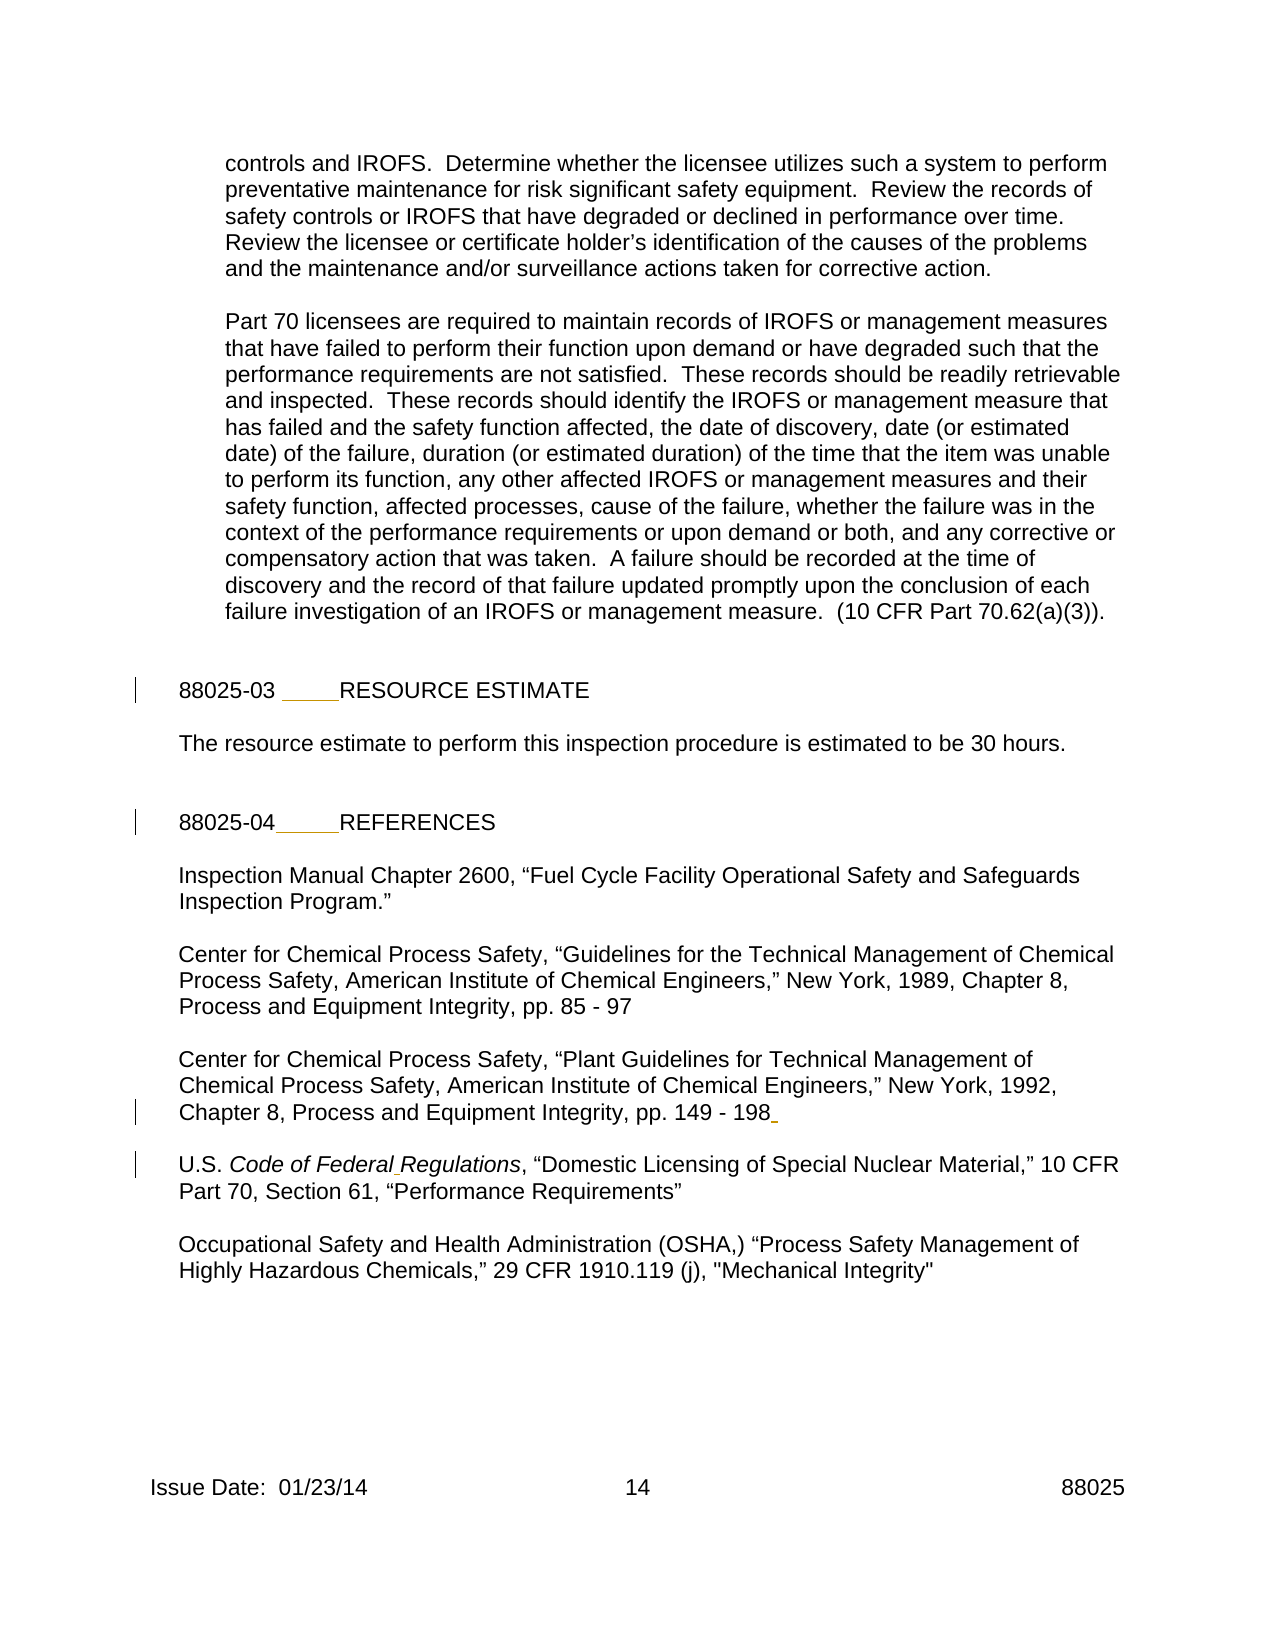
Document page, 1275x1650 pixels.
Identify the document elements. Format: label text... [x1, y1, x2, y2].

text The resource estimate to perform this inspection procedure is estimated to be 30 hours. [178, 730, 1125, 756]
text U.S. Code of FederalRegulations, “Domestic Licensing of Special Nuclear Material,” 10 CFR Part 70, Section 61, “Performance Requirements” [178, 1151, 1125, 1204]
text 88025-03 RESOURCE ESTIMATE [178, 677, 1125, 703]
text discovery and the record of that failure updated promptly upon the conclusion of each failure investigation of an IROFS or management measure. (10 CFR Part 70.62(a)(3)). [225, 572, 1125, 624]
text Center for Chemical Process Safety, “Guidelines for the Technical Management of Chemical Process Safety, American Institute of Chemical Engineers,” New York, 1989, Chapter 8, Process and Equipment Integrity, pp. 85 - 97 [178, 941, 1125, 1020]
text controls and IROFS. Determine whether the licensee utilizes such a system to perform preventative maintenance for risk significant safety equipment. Review the records of safety controls or IROFS that have degraded or declined in performance over time. Review the licensee or certificate holder’s identification of the causes of the problems and the maintenance and/or surveillance actions taken for corrective action. [225, 150, 1125, 282]
text Occupational Safety and Health Administration (OSHA,) “Process Safety Management of Highly Hazardous Chemicals,” 29 CFR 1910.119 (j), "Mechanical Integrity" [178, 1231, 1125, 1283]
text Part 70 licensees are required to maintain records of IROFS or management measures that have failed to perform their function upon demand or have degraded such that the performance requirements are not satisfied. These records should be readily retrievable and inspected. These records should identify the IROFS or management measure that has failed and the safety function affected, the date of discovery, date (or estimated date) of the failure, duration (or estimated duration) of the time that the item was unable to perform its function, any other affected IROFS or management measures and their safety function, affected processes, cause of the failure, whether the failure was in the context of the performance requirements or upon demand or both, and any corrective or compensatory action that was taken. A failure should be recorded at the time of [225, 308, 1125, 572]
text 88025-04REFERENCES [178, 809, 1125, 835]
text Center for Chemical Process Safety, “Plant Guidelines for Technical Management of Chemical Process Safety, American Institute of Chemical Engineers,” New York, 1992, Chapter 8, Process and Equipment Integrity, pp. 149 - 198 [178, 1046, 1125, 1125]
text Inspection Manual Chapter 2600, “Fuel Cycle Facility Operational Safety and Safeguards Inspection Program.” [178, 862, 1125, 914]
